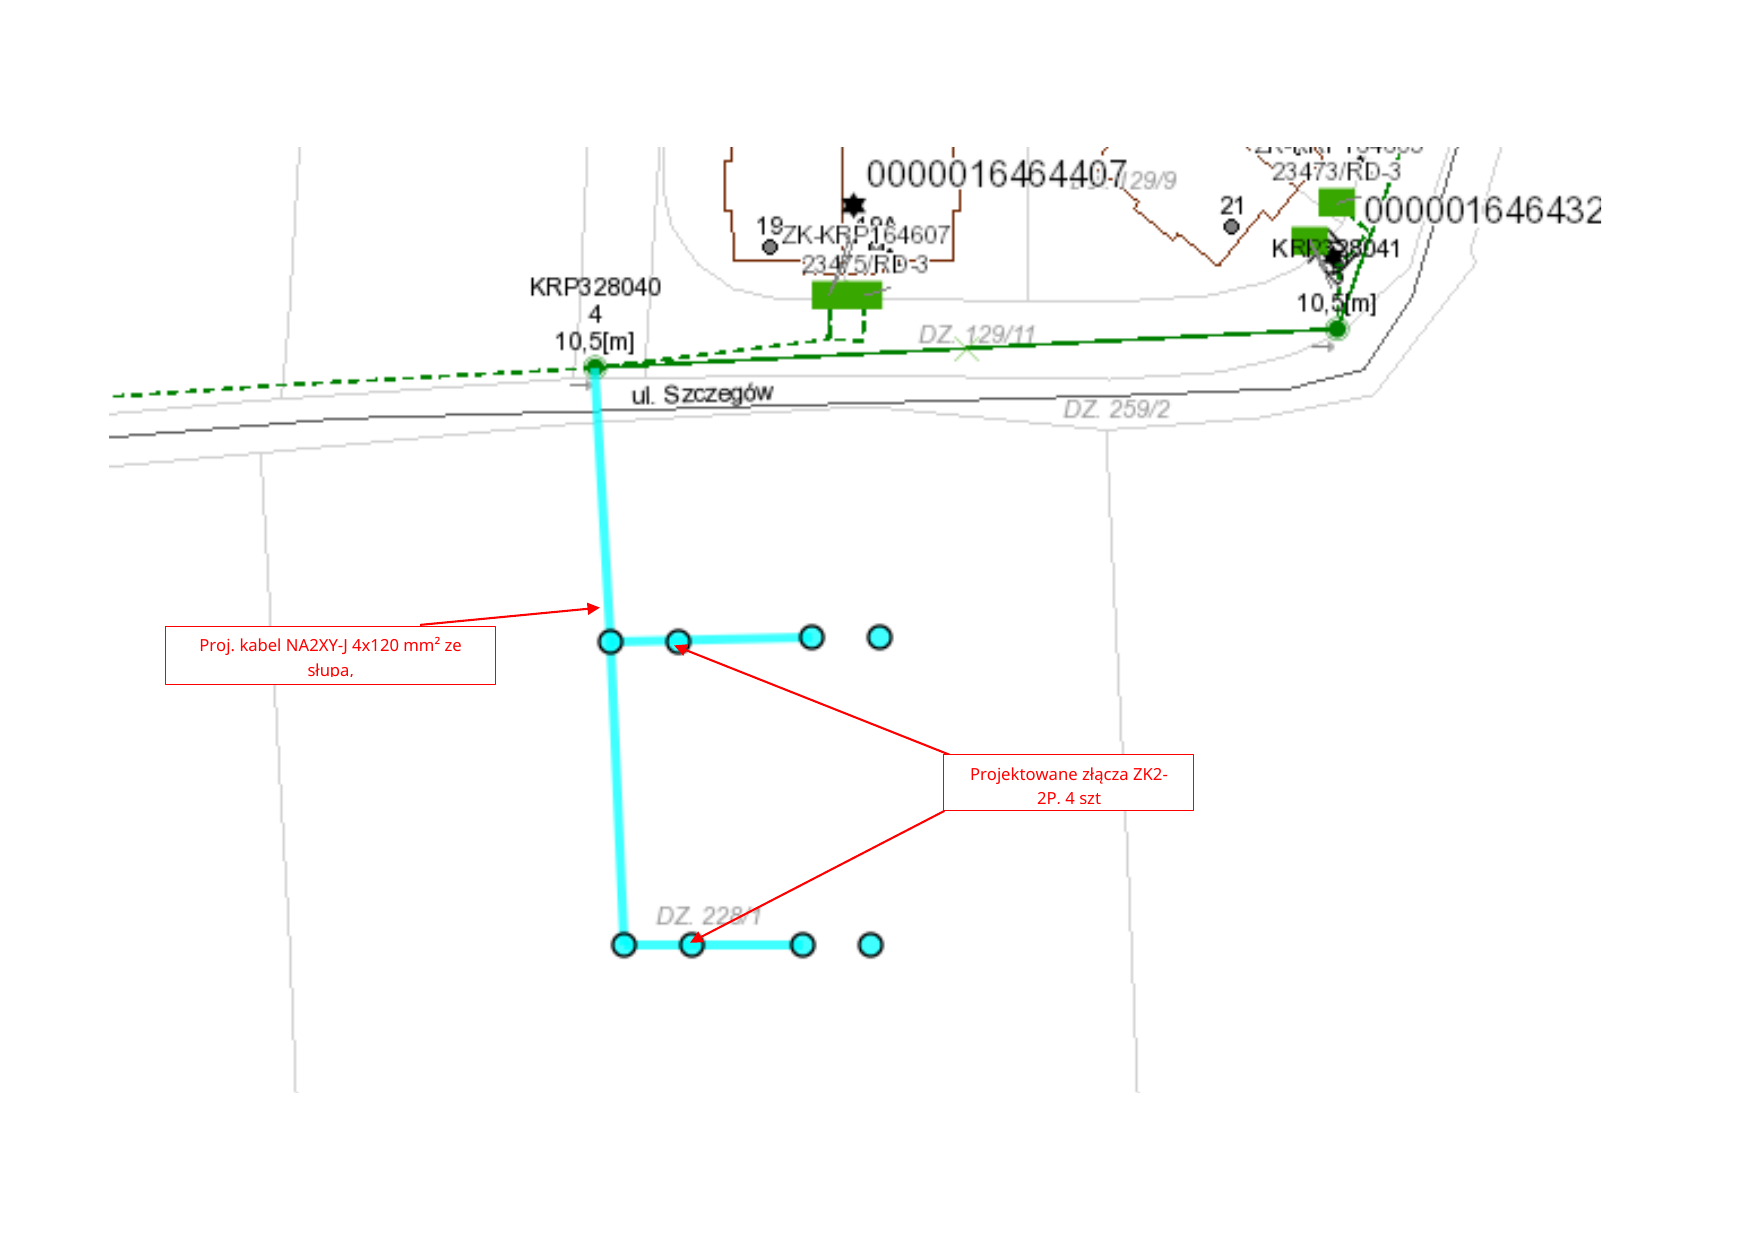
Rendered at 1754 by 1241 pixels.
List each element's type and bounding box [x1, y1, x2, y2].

picture [109, 147, 1602, 1093]
